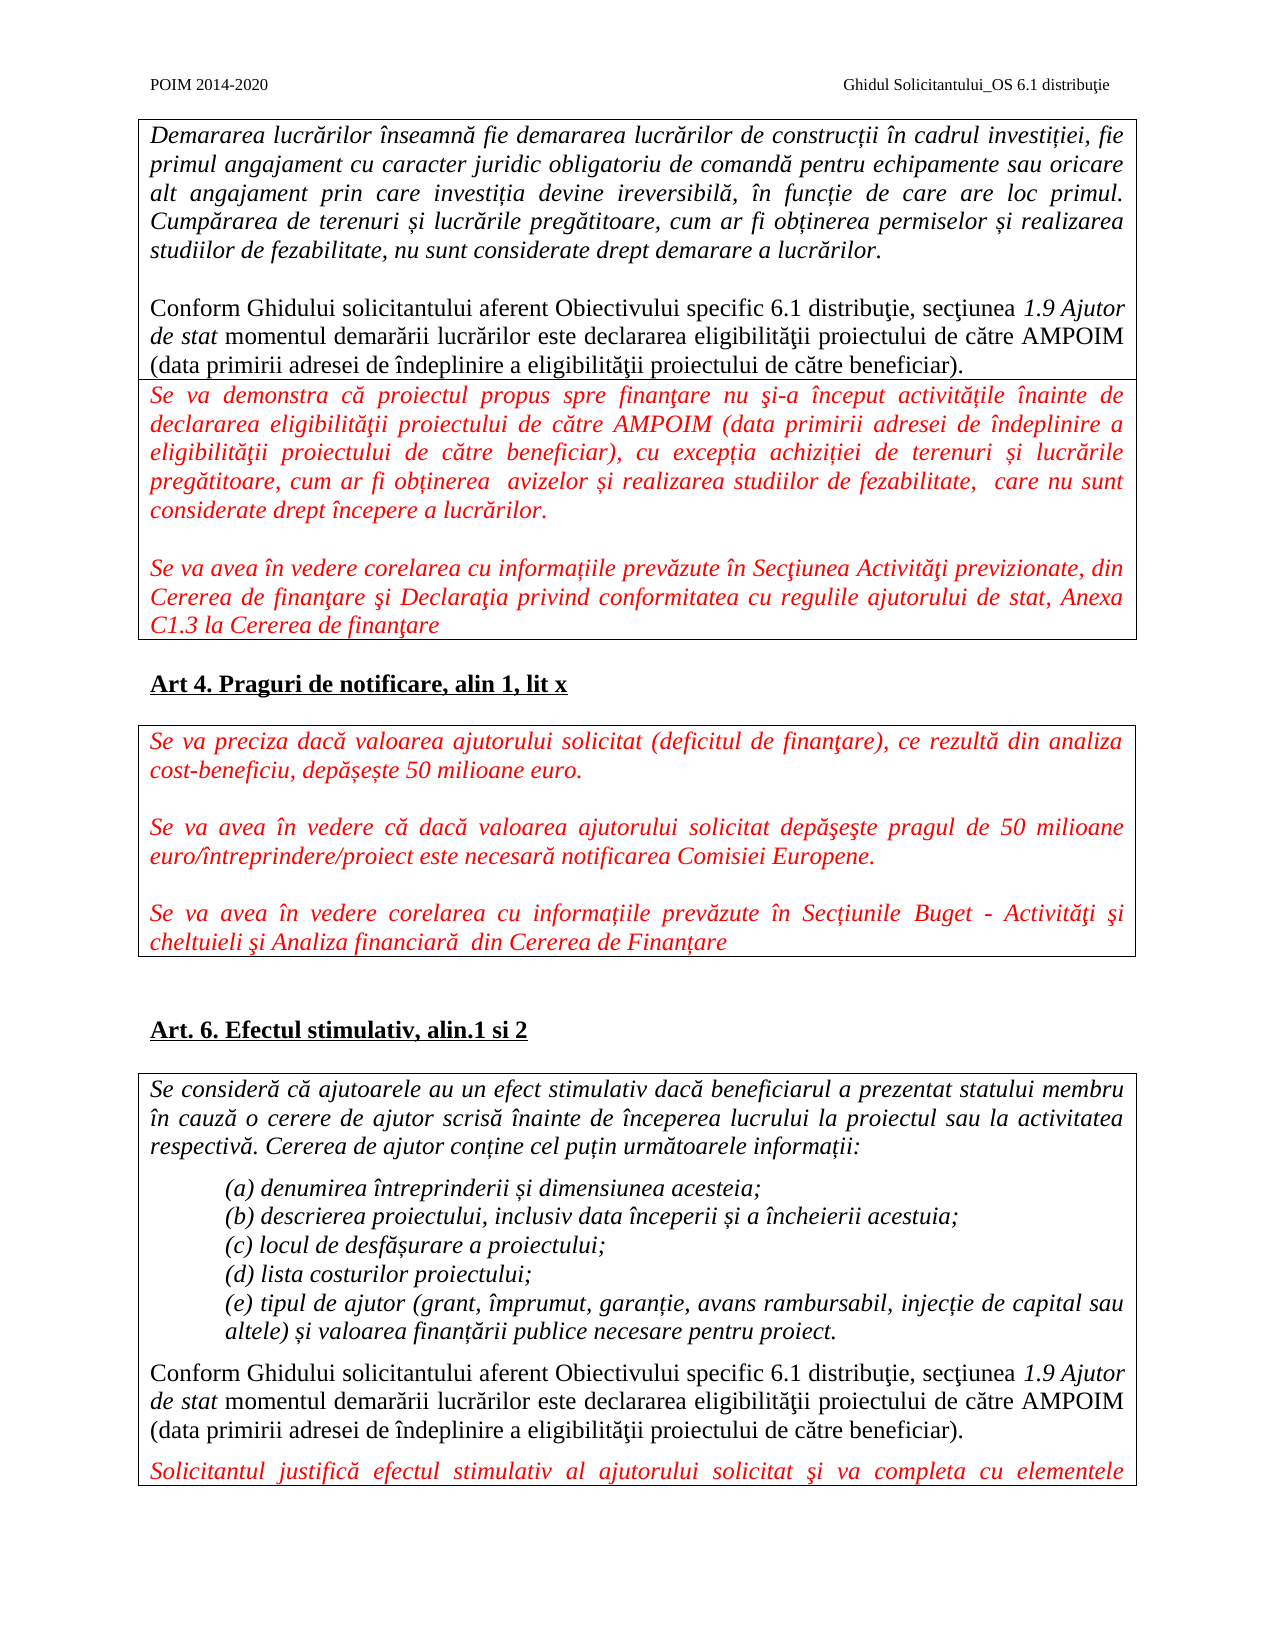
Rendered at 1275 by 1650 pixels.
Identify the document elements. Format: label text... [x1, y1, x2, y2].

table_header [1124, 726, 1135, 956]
text Art 4. Praguri de notificare, alin 1, lit x [150, 669, 1125, 698]
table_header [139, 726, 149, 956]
table_header Demararea lucrărilor înseamnă fie demararea lucrărilor de construcții în cadrul investiției, fie primul angajament cu caracter juridic obligatoriu de comandă pentru echipamente sau oricare alt angajament prin care investiția devine ireversibilă, în funcție de care are loc primul. Cumpărarea de terenuri și lucrările pregătitoare, cum ar fi obținerea permiselor și realizarea studiilor de fezabilitate, nu sunt considerate drept demarare a lucrărilor. Conform Ghidului solicitantului aferent Obiectivului specific 6.1 distribuţie, secţiunea 1.9 Ajutor de stat momentul demarării lucrărilor este declararea eligibilităţii proiectului de către AMPOIM (data primirii adresei de îndeplinire a eligibilităţii proiectului de către beneficiar). [139, 120, 1136, 379]
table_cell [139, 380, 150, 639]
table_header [139, 1074, 1136, 1485]
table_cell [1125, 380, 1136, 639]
text Art. 6. Efectul stimulativ, alin.1 si 2 [150, 1015, 1125, 1044]
